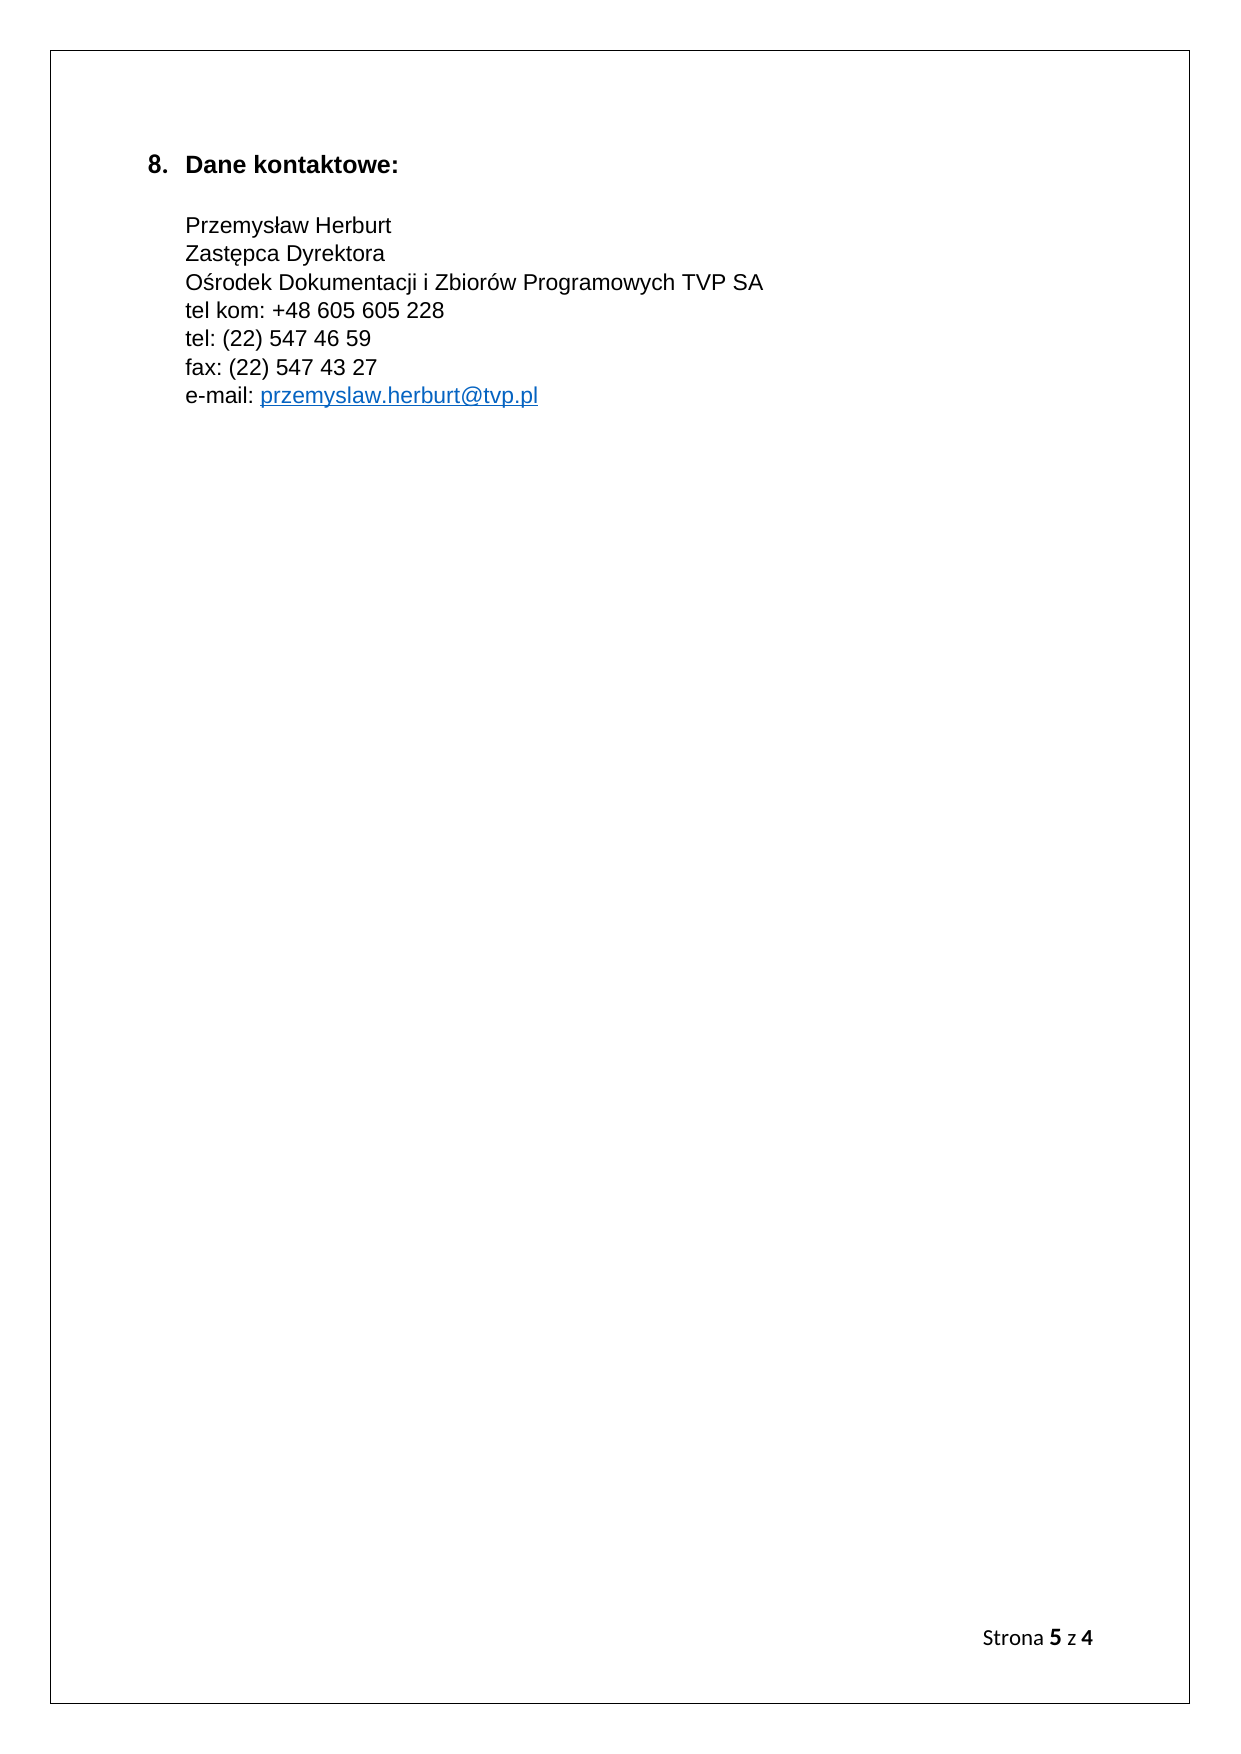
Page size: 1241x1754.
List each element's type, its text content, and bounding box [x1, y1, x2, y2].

list e-mail: przemyslaw.herburt@tvp.pl [185, 382, 1093, 408]
list Ośrodek Dokumentacji i Zbiorów Programowych TVP SA [185, 268, 1093, 295]
list tel: (22) 547 46 59 [185, 325, 1093, 352]
list Dane kontaktowe: [148, 147, 1093, 181]
list tel kom: +48 605 605 228 [185, 297, 1093, 323]
list fax: (22) 547 43 27 [185, 354, 1093, 380]
list Przemysław Herburt [185, 212, 1093, 238]
list Zastępca Dyrektora [185, 240, 1093, 266]
